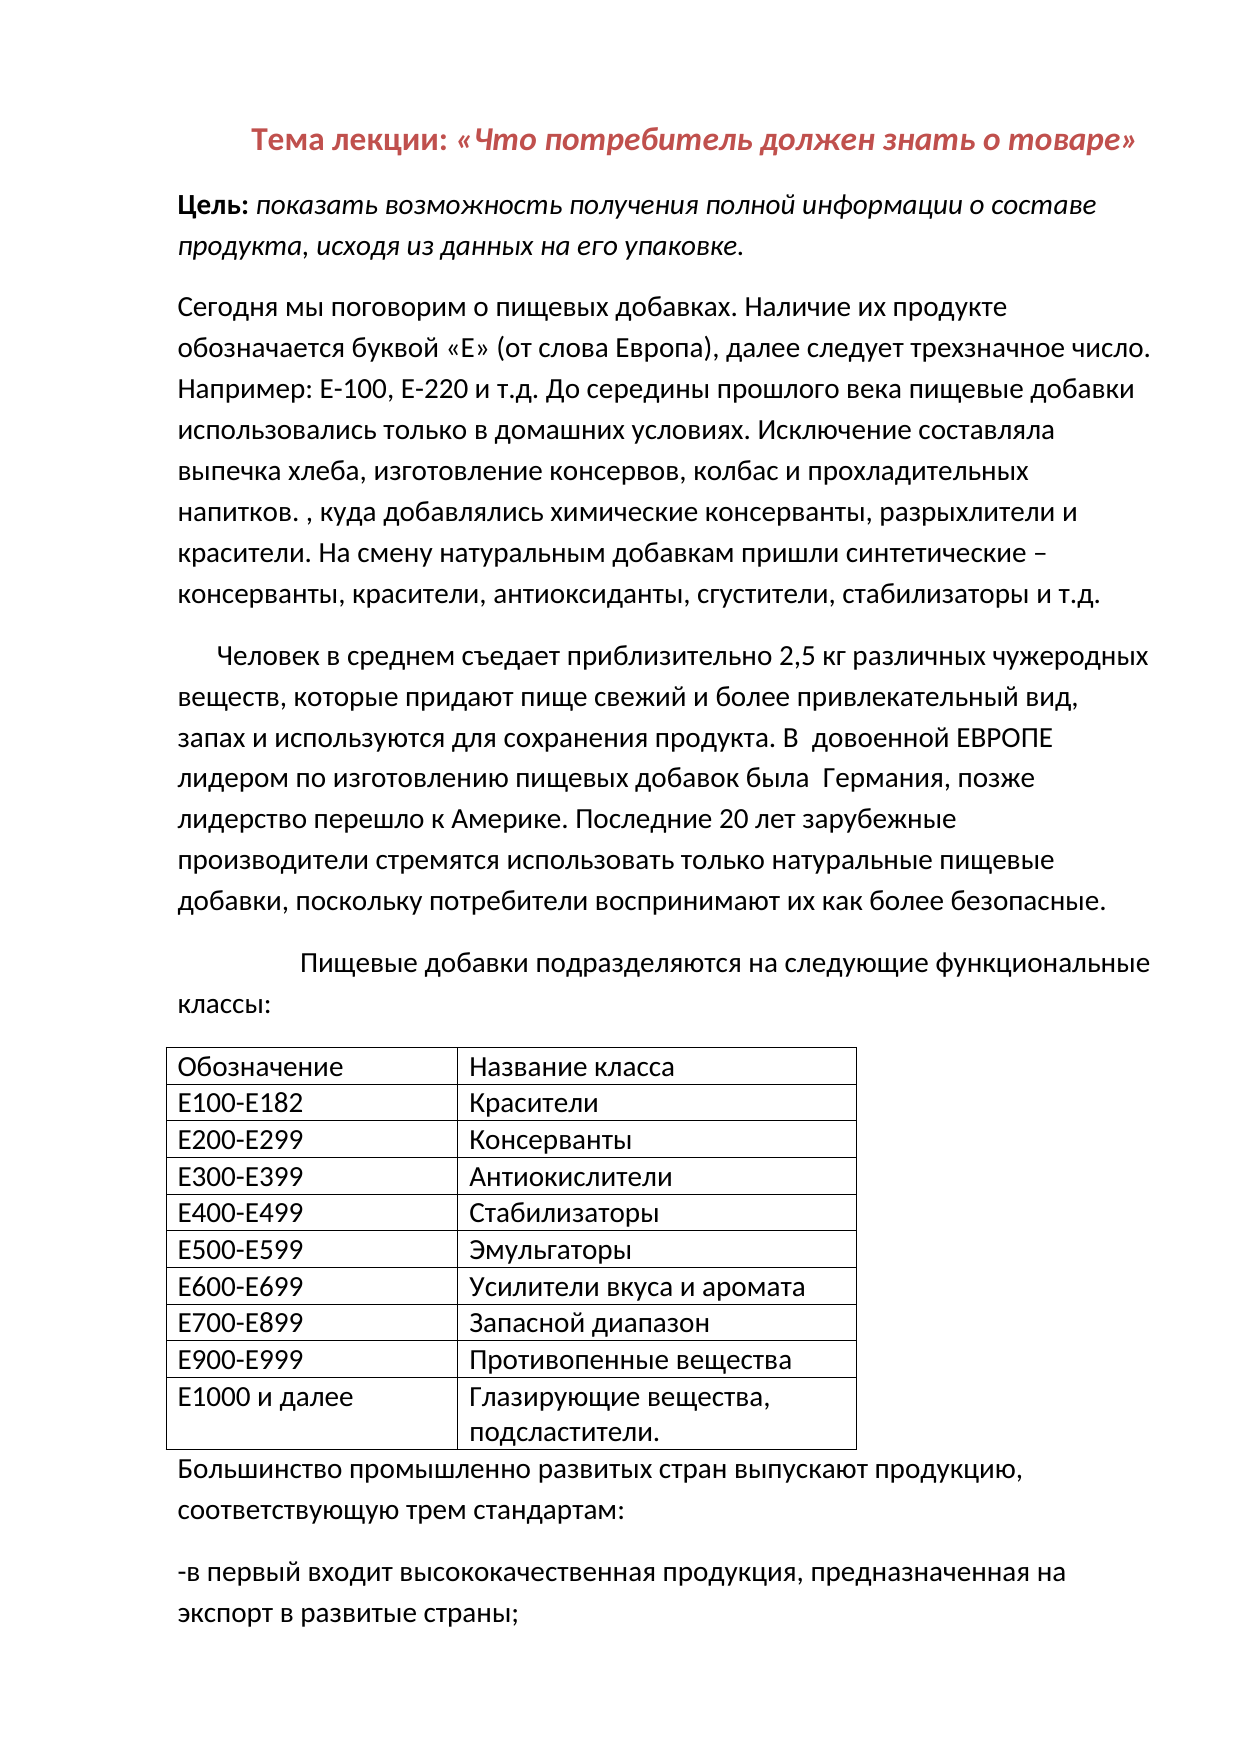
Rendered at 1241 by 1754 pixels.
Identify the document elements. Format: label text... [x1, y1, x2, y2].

table_cell Запасной диапазон [458, 1305, 856, 1340]
table_cell Е200-Е299 [167, 1121, 457, 1157]
text Цель: показать возможность получения полной информации о составе продукта, исходя из данных на его упаковке. [177, 186, 1152, 262]
table_cell Е400-Е499 [167, 1195, 457, 1230]
text Человек в среднем съедает приблизительно 2,5 кг различных чужеродных веществ, которые придают пище свежий и более привлекательный вид, запах и используются для сохранения продукта. В довоенной ЕВРОПЕ лидером по изготовлению пищевых добавок была Германия, позже лидерство перешло к Америке. Последние 20 лет зарубежные производители стремятся использовать только натуральные пищевые добавки, поскольку потребители воспринимают их как более безопасные. [177, 637, 1152, 918]
text Сегодня мы поговорим о пищевых добавках. Наличие их продукте обозначается буквой «Е» (от слова Европа), далее следует трехзначное число. Например: Е-100, Е-220 и т.д. До середины прошлого века пищевые добавки использовались только в домашних условиях. Исключение составляла выпечка хлеба, изготовление консервов, колбас и прохладительных напитков. , куда добавлялись химические консерванты, разрыхлители и красители. На смену натуральным добавкам пришли синтетические – консерванты, красители, антиоксиданты, сгустители, стабилизаторы и т.д. [177, 288, 1152, 611]
text Пищевые добавки подразделяются на следующие функциональные классы: [177, 944, 1152, 1021]
table_cell Глазирующие вещества, подсластители. [458, 1378, 856, 1449]
table_cell Е700-Е899 [167, 1305, 457, 1340]
table_cell Е1000 и далее [167, 1378, 457, 1449]
text Тема лекции: «Что потребитель должен знать о товаре» [177, 118, 1152, 159]
table_cell Е600-Е699 [167, 1268, 457, 1303]
table_cell Е900-Е999 [167, 1341, 457, 1377]
table_cell Эмульгаторы [458, 1231, 856, 1267]
table_cell Противопенные вещества [458, 1341, 856, 1377]
table_cell Консерванты [458, 1121, 856, 1157]
table_cell Стабилизаторы [458, 1195, 856, 1230]
table_cell Антиокислители [458, 1158, 856, 1193]
table_cell Е100-Е182 [167, 1085, 457, 1120]
text Большинство промышленно развитых стран выпускают продукцию, соответствующую трем стандартам: [177, 1450, 1152, 1527]
text -в первый входит высококачественная продукция, предназначенная на экспорт в развитые страны; [177, 1553, 1152, 1629]
table_cell Е300-Е399 [167, 1158, 457, 1193]
table_cell Усилители вкуса и аромата [458, 1268, 856, 1303]
table_header Обозначение [167, 1048, 457, 1083]
table_header Название класса [458, 1048, 856, 1083]
table_cell Е500-Е599 [167, 1231, 457, 1267]
table_cell Красители [458, 1085, 856, 1120]
